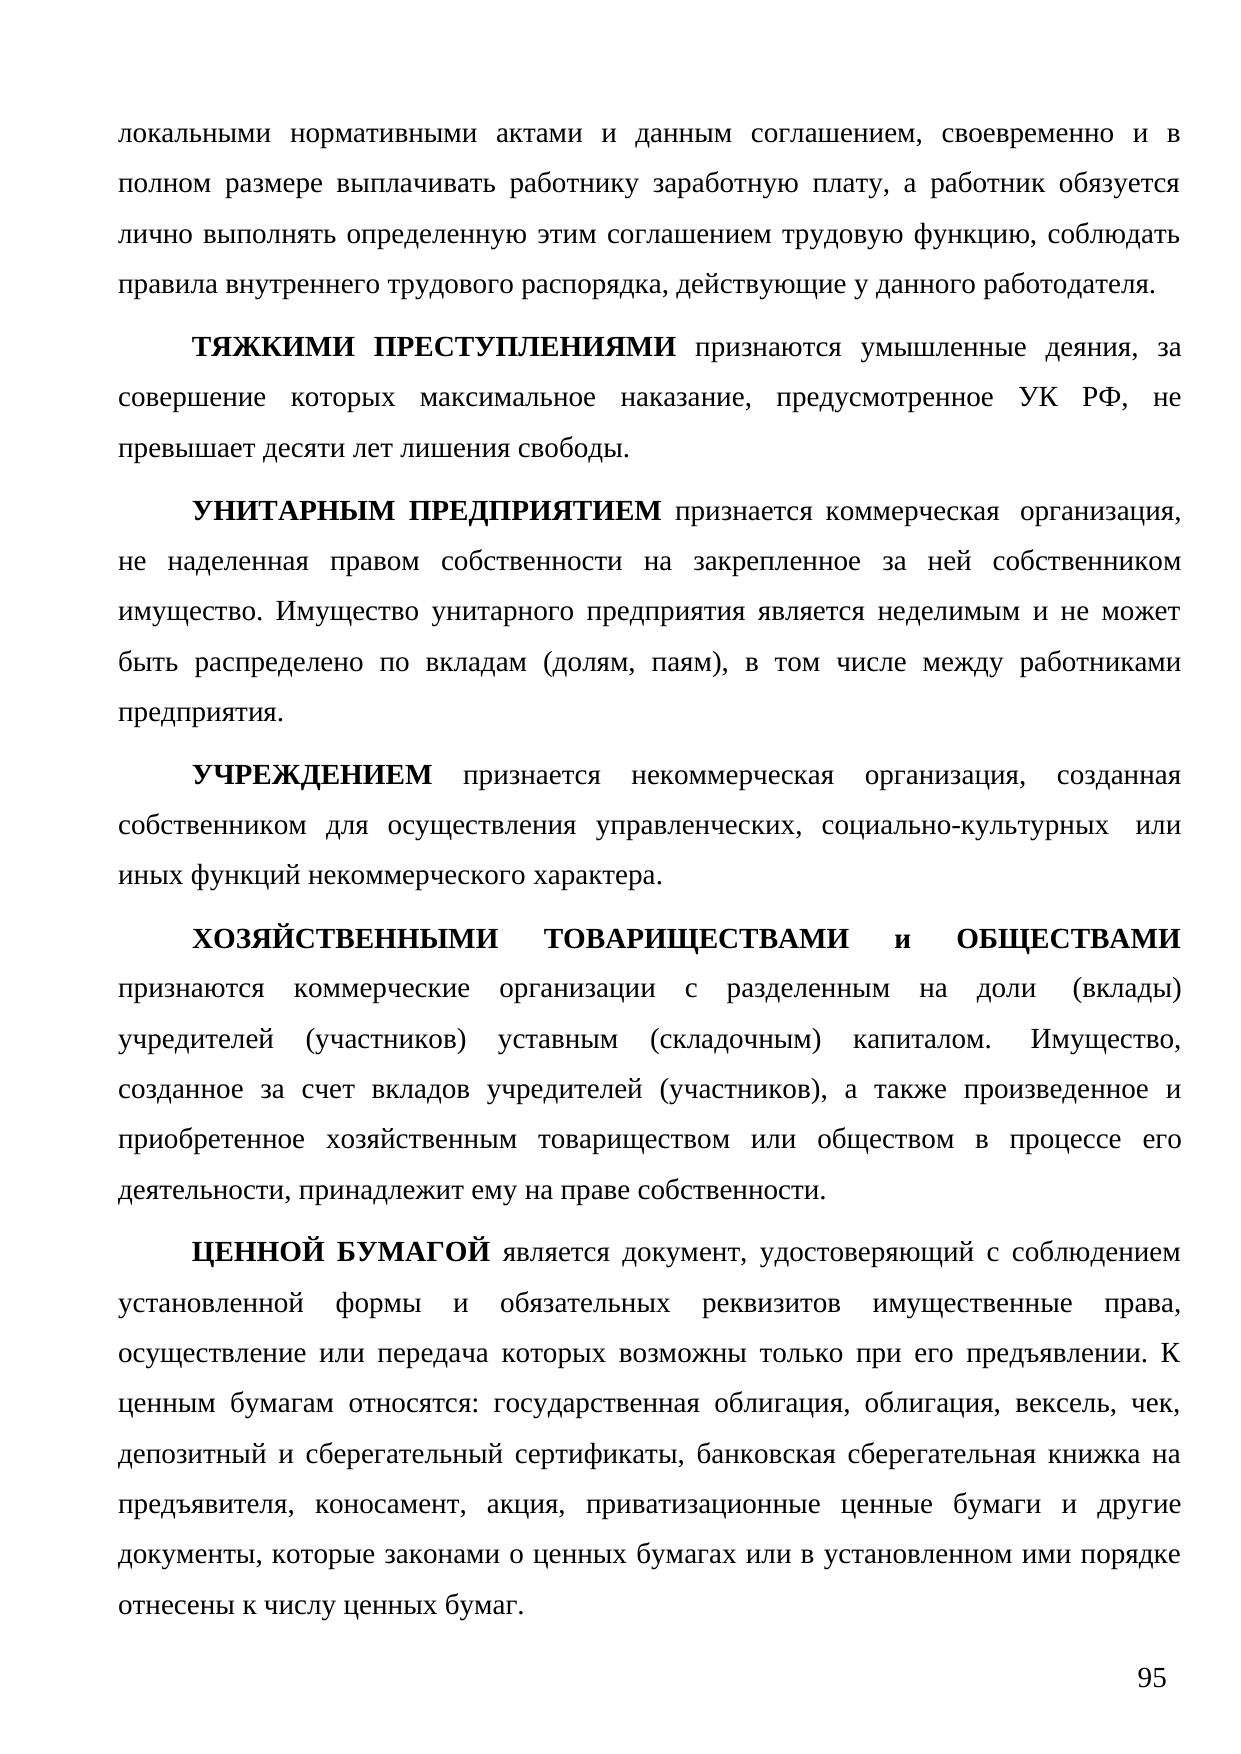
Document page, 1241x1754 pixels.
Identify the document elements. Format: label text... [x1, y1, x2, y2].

text УНИТАРНЫМ ПРЕДПРИЯТИЕМ признается коммерческая организация, не наделенная правом собственности на закрепленное за ней собственником имущество. Имущество унитарного предприятия является неделимым и не может быть распределено по вкладам (долям, паям), в том числе между работниками предприятия. [118, 493, 1182, 727]
text УЧРЕЖДЕНИЕМ признается некоммерческая организация, созданная собственником для осуществления управленческих, социально-культурных или иных функций некоммерческого характера. [118, 757, 1181, 891]
text признаются коммерческие организации с разделенным на доли (вклады) учредителей (участников) уставным (складочным) капиталом. Имущество, созданное за счет вкладов учредителей (участников), а также произведенное и приобретенное хозяйственным товариществом или обществом в процессе его деятельности, принадлежит ему на праве собственности. [118, 971, 1182, 1205]
text ТЯЖКИМИ ПРЕСТУПЛЕНИЯМИ признаются умышленные деяния, за совершение которых максимальное наказание, предусмотренное УК РФ, не превышает десяти лет лишения свободы. [118, 329, 1182, 463]
text ЦЕННОЙ БУМАГОЙ является документ, удостоверяющий с соблюдением установленной формы и обязательных реквизитов имущественные права, осуществление или передача которых возможны только при его предъявлении. К ценным бумагам относятся: государственная облигация, облигация, вексель, чек, депозитный и сберегательный сертификаты, банковская сберегательная книжка на предъявителя, коносамент, акция, приватизационные ценные бумаги и другие документы, которые законами о ценных бумагах или в установленном ими порядке отнесены к числу ценных бумаг. [118, 1234, 1182, 1620]
subtitle ХОЗЯЙСТВЕННЫМИ ТОВАРИЩЕСТВАМИ и ОБЩЕСТВАМИ [192, 921, 1198, 954]
text локальными нормативными актами и данным соглашением, своевременно и в полном размере выплачивать работнику заработную плату, а работник обязуется лично выполнять определенную этим соглашением трудовую функцию, соблюдать правила внутреннего трудового распорядка, действующие у данного работодателя. [118, 115, 1181, 300]
